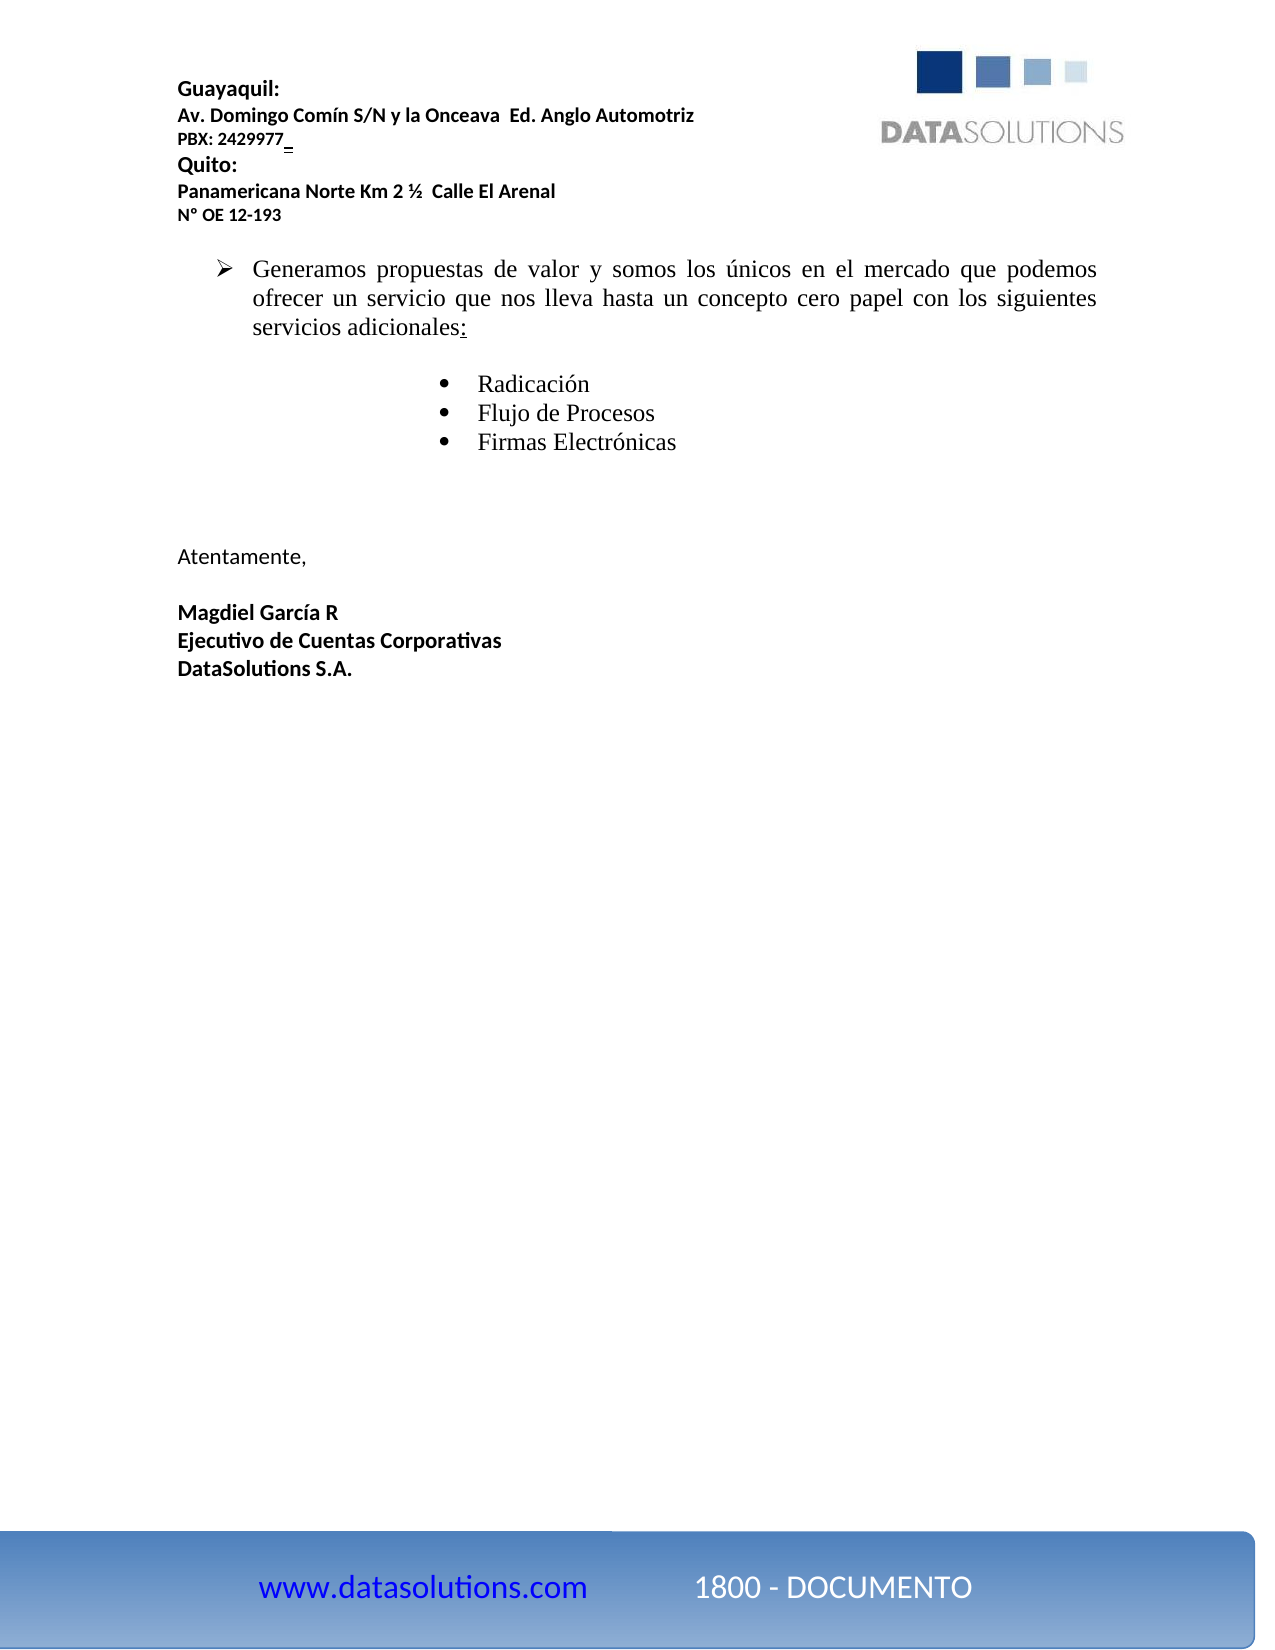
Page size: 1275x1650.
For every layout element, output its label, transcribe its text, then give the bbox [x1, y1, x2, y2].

text Ejecutivo de Cuentas Corporativas [177, 626, 1173, 654]
picture [846, 31, 1166, 163]
list Radicación [440, 369, 1098, 398]
list Generamos propuestas de valor y somos los únicos en el mercado que podemos ofrecer un servicio que nos lleva hasta un concepto cero papel con los siguientes servicios adicionales: [215, 254, 1098, 341]
list Flujo de Procesos [440, 398, 1098, 427]
list Firmas Electrónicas [440, 427, 1098, 456]
text DataSolutions S.A. [177, 654, 1173, 682]
text Atentamente, [177, 542, 1173, 570]
text Magdiel García R [177, 598, 1173, 626]
